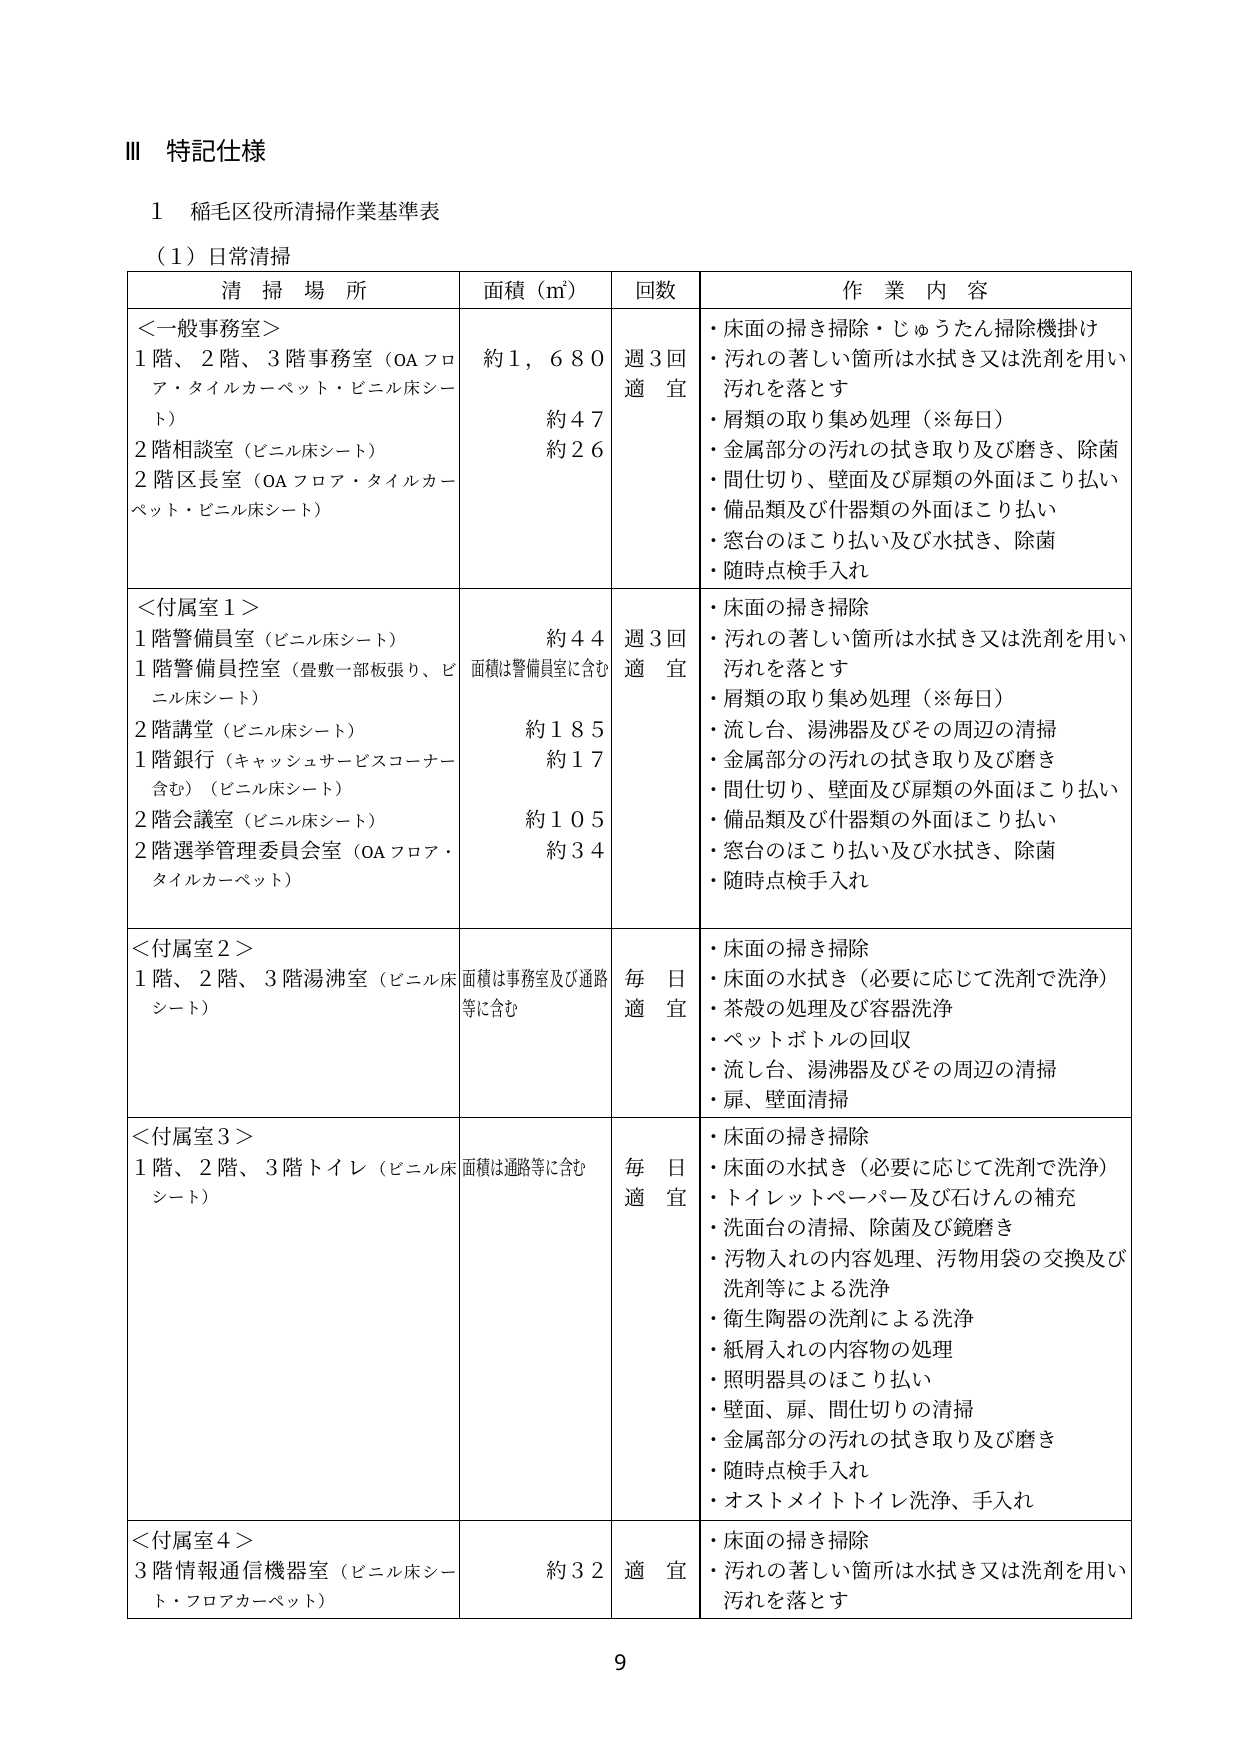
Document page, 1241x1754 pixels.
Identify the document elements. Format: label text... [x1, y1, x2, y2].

table_cell 面積は通路等に含む [460, 1118, 611, 1520]
text １ 稲毛区役所清掃作業基準表 [124, 180, 1116, 240]
table_cell ＜付属室３＞ １階、２階、３階トイレ（ビニル床シート） [128, 1118, 459, 1520]
table_cell 約４４ 面積は警備員室に含む 約１８５ 約１７ 約１０５ 約３４ [460, 589, 611, 928]
table_cell ＜付属室１＞ １階警備員室（ビニル床シート） １階警備員控室（畳敷一部板張り、ビニル床シート） ２階講堂（ビニル床シート） １階銀行（キャッシュサービスコーナー含む）（ビニル床シート） ２階会議室（ビニル床シート） ２階選挙管理委員会室（OAフロア・タイルカーペット） [128, 589, 459, 928]
table_cell 適 宜 [612, 1521, 699, 1618]
table_cell ＜付属室２＞ １階、２階、３階湯沸室（ビニル床シート） [128, 929, 459, 1117]
table_header 作 業 内 容 [701, 272, 1131, 308]
table_cell ・床面の掃き掃除 ・床面の水拭き（必要に応じて洗剤で洗浄） ・茶殻の処理及び容器洗浄 ・ペットボトルの回収 ・流し台、湯沸器及びその周辺の清掃 ・扉、壁面清掃 [701, 929, 1131, 1117]
table_header 清 掃 場 所 [128, 272, 459, 308]
table_cell 面積は事務室及び通路等に含む [460, 929, 611, 1117]
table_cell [128, 1521, 459, 1618]
table_cell ・床面の掃き掃除 ・汚れの著しい箇所は水拭き又は洗剤を用い汚れを落とす ・屑類の取り集め処理（※毎日） ・流し台、湯沸器及びその周辺の清掃 ・金属部分の汚れの拭き取り及び磨き ・間仕切り、壁面及び扉類の外面ほこり払い ・備品類及び什器類の外面ほこり払い ・窓台のほこり払い及び水拭き、除菌 ・随時点検手入れ [701, 589, 1131, 928]
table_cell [701, 1521, 1131, 1618]
table_cell ・床面の掃き掃除 ・床面の水拭き（必要に応じて洗剤で洗浄） ・トイレットペーパー及び石けんの補充 ・洗面台の清掃、除菌及び鏡磨き ・汚物入れの内容処理、汚物用袋の交換及び洗剤等による洗浄 ・衛生陶器の洗剤による洗浄 ・紙屑入れの内容物の処理 ・照明器具のほこり払い ・壁面、扉、間仕切りの清掃 ・金属部分の汚れの拭き取り及び磨き ・随時点検手入れ ・オストメイトトイレ洗浄、手入れ [701, 1118, 1131, 1520]
table_cell 週３回 適 宜 [612, 309, 699, 588]
table_cell 週３回 適 宜 [612, 589, 699, 928]
table_cell 約３２ [460, 1521, 611, 1618]
table_cell 約１，６８０ 約４７ 約２６ [460, 309, 611, 588]
table_cell ＜一般事務室＞ １階、２階、３階事務室（OAフロア・タイルカーペット・ビニル床シート） ２階相談室（ビニル床シート） ２階区長室（OAフロア・タイルカーペット・ビニル床シート） [128, 309, 459, 588]
table_cell ・床面の掃き掃除・じゅうたん掃除機掛け ・汚れの著しい箇所は水拭き又は洗剤を用い汚れを落とす ・屑類の取り集め処理（※毎日） ・金属部分の汚れの拭き取り及び磨き、除菌 ・間仕切り、壁面及び扉類の外面ほこり払い ・備品類及び什器類の外面ほこり払い ・窓台のほこり払い及び水拭き、除菌 ・随時点検手入れ [701, 309, 1131, 588]
text （１）日常清掃 [124, 240, 1116, 271]
table_cell 毎 日 適 宜 [612, 1118, 699, 1520]
text Ⅲ 特記仕様 [124, 119, 1116, 180]
table_header 回数 [612, 272, 699, 308]
table_cell 毎 日 適 宜 [612, 929, 699, 1117]
table_header 面積（㎡） [460, 272, 611, 308]
